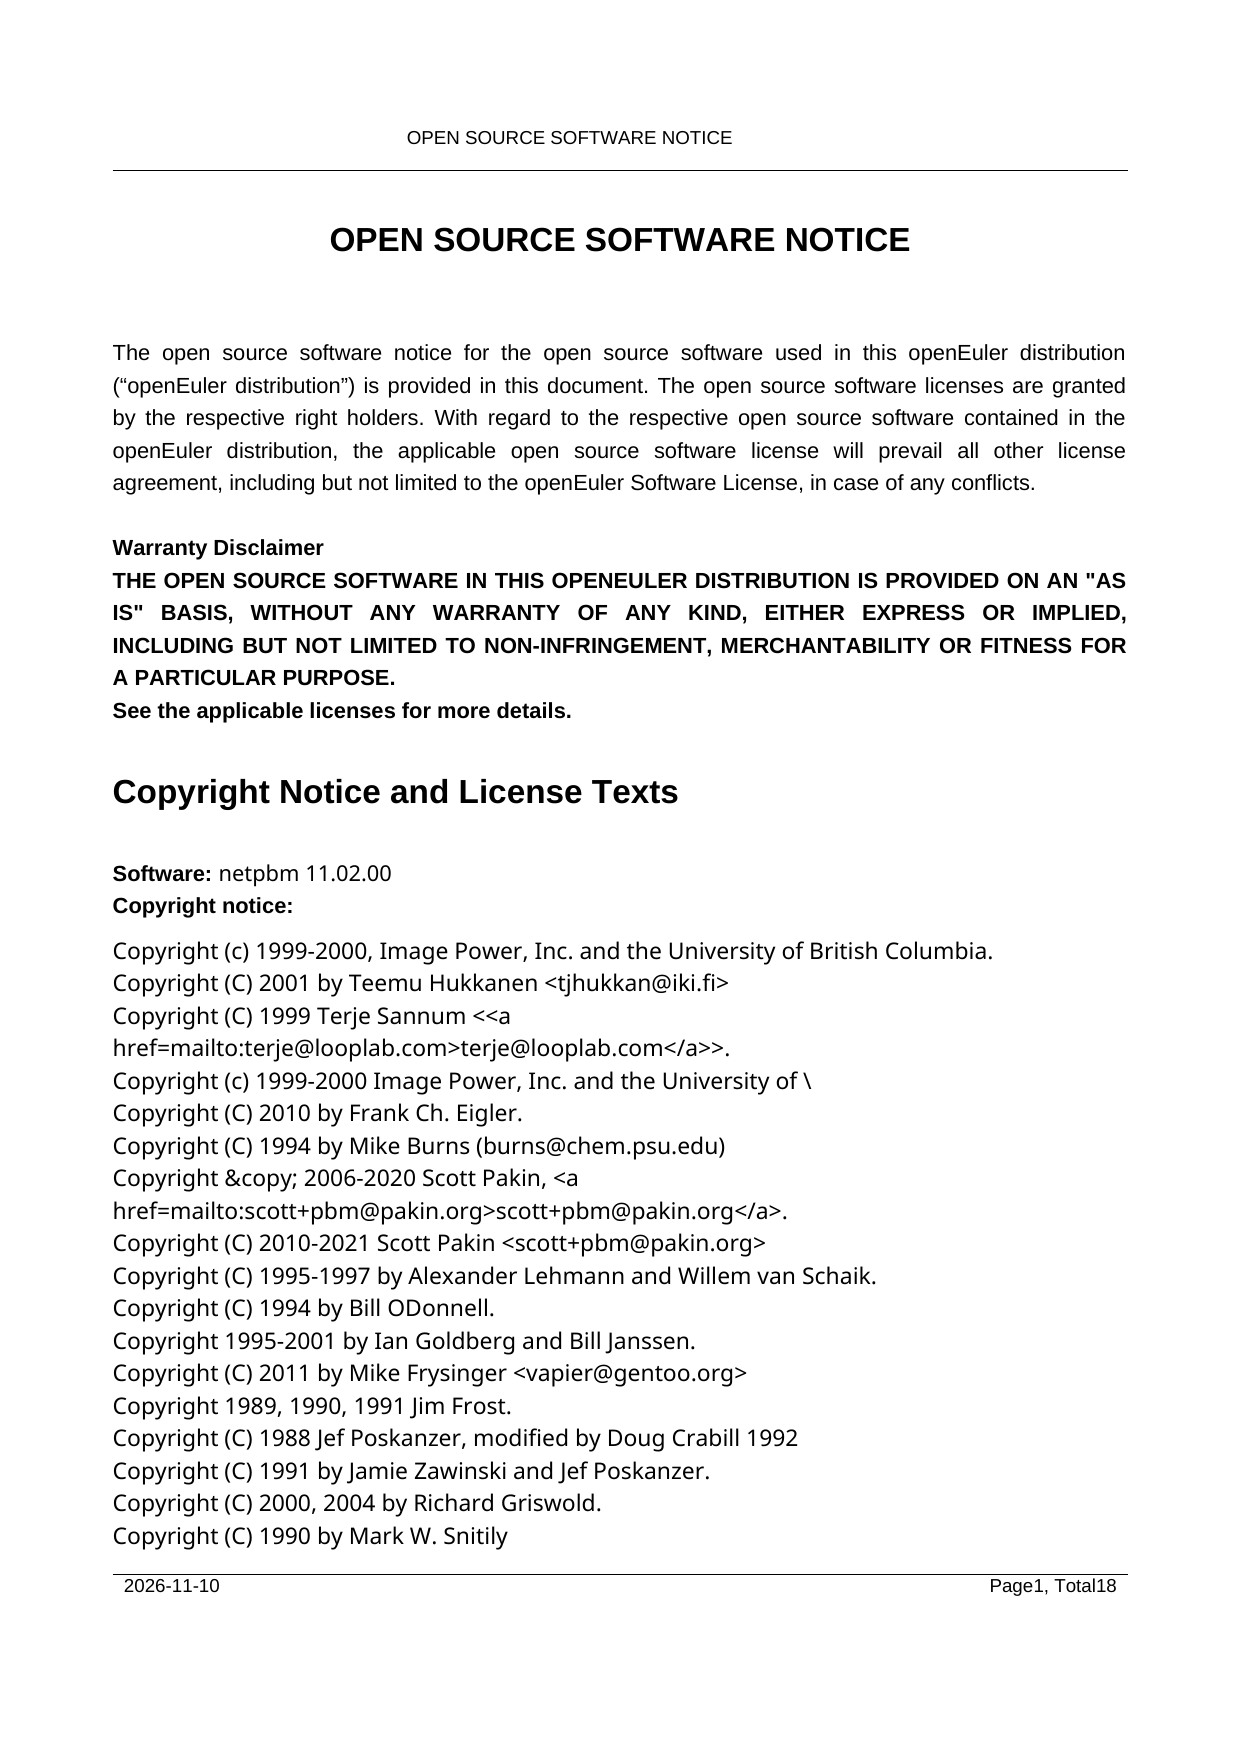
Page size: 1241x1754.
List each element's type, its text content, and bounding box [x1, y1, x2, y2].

text THE OPEN SOURCE SOFTWARE IN THIS OPENEULER DISTRIBUTION IS PROVIDED ON AN "AS IS" BASIS, WITHOUT ANY WARRANTY OF ANY KIND, EITHER EXPRESS OR IMPLIED, INCLUDING BUT NOT LIMITED TO NON-INFRINGEMENT, MERCHANTABILITY OR FITNESS FOR A PARTICULAR PURPOSE. See the applicable licenses for more details. [112, 564, 1128, 726]
text Warranty Disclaimer [112, 531, 1128, 564]
text OPEN SOURCE SOFTWARE NOTICE [112, 206, 1128, 271]
text Copyright notice: [112, 889, 1128, 921]
title Software: netpbm 11.02.00 [112, 856, 1128, 889]
text Copyright Notice and License Texts [112, 759, 1128, 824]
text The open source software notice for the open source software used in this openEuler distribution (“openEuler distribution”) is provided in this document. The open source software licenses are granted by the respective right holders. With regard to the respective open source software contained in the openEuler distribution, the applicable open source software license will prevail all other license agreement, including but not limited to the openEuler Software License, in case of any conflicts. [112, 336, 1128, 499]
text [112, 934, 1128, 1551]
